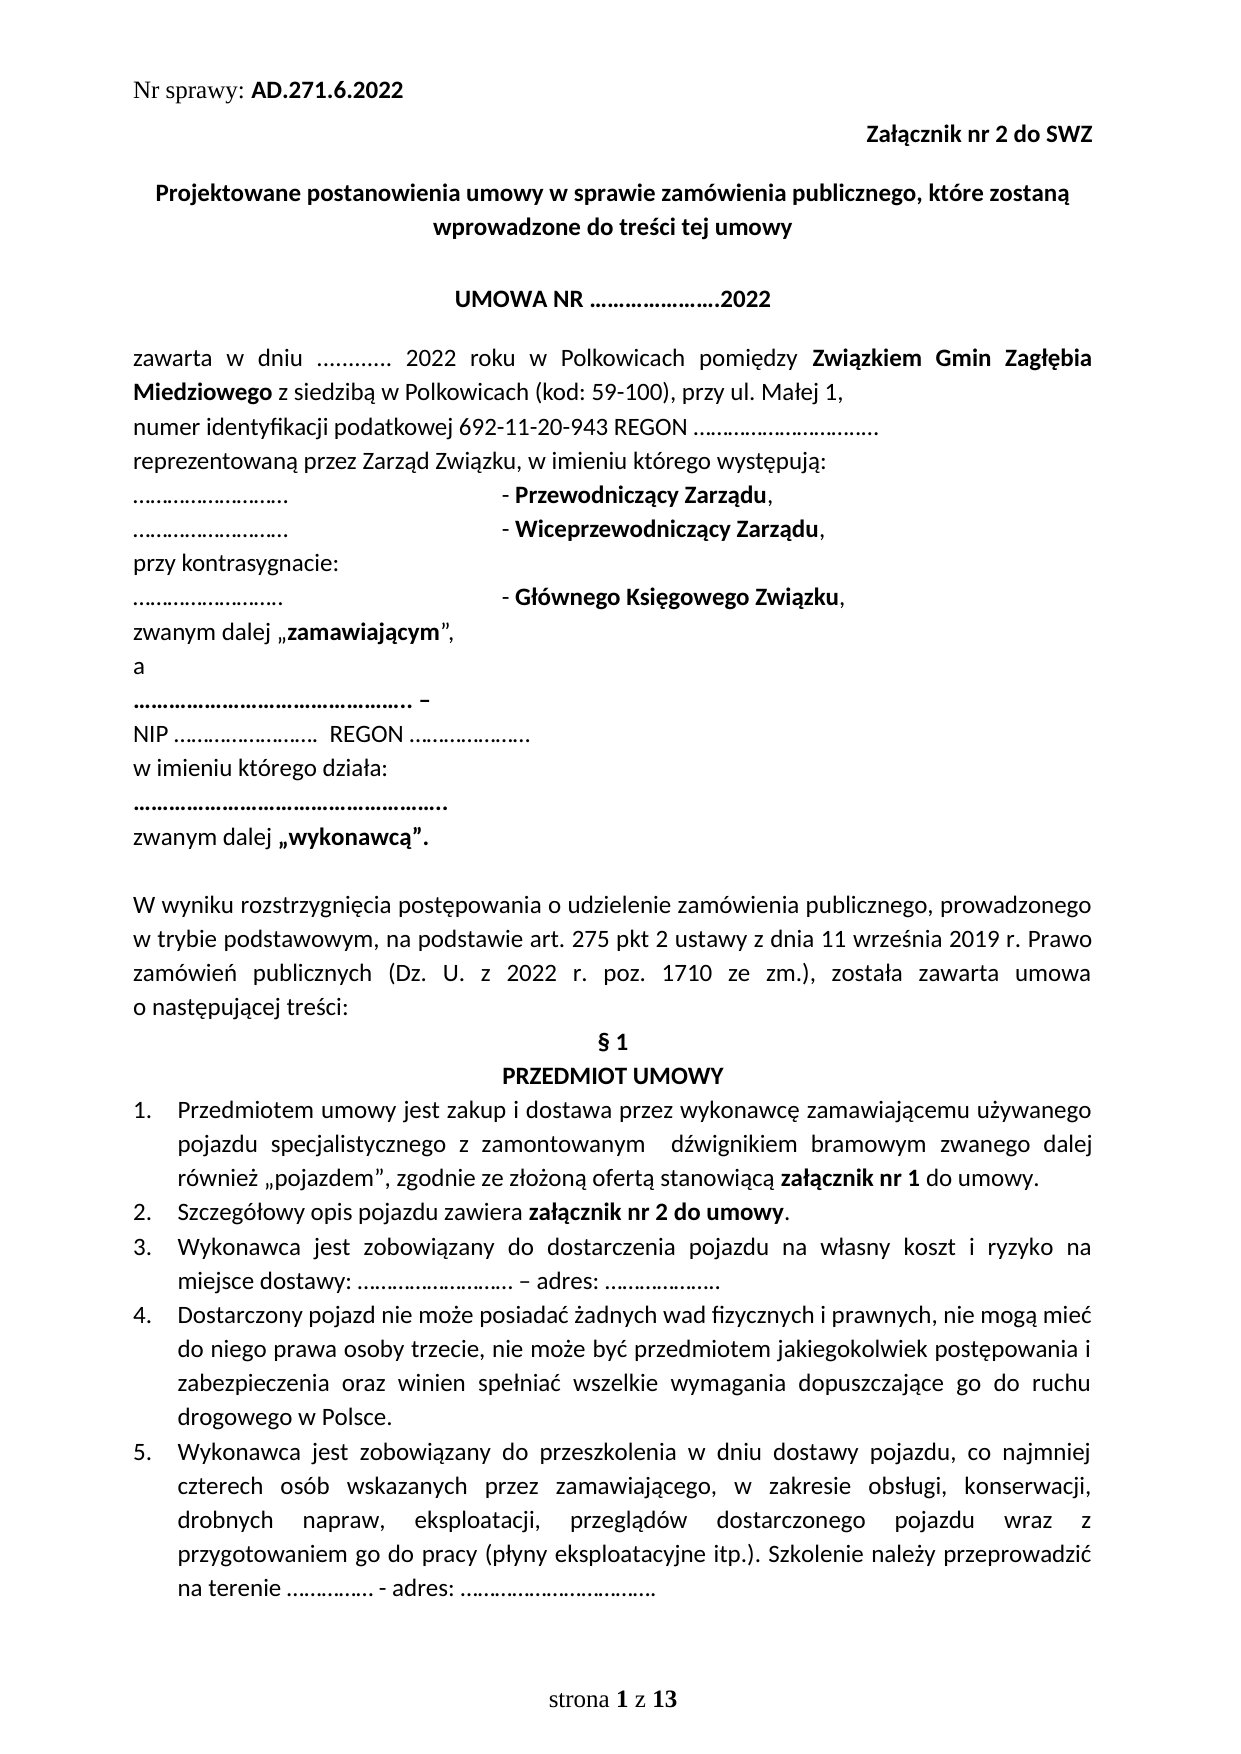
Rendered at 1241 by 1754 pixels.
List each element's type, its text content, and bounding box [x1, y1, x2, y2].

text numer identyfikacji podatkowej 692-11-20-943 REGON ………………………..… [133, 411, 1092, 441]
text …………………….. - Głównego Księgowego Związku, [133, 581, 1092, 612]
text ……………………… - Wiceprzewodniczący Zarządu, [133, 513, 1092, 544]
text zawarta w dniu ............ 2022 roku w Polkowicach pomiędzy Związkiem Gmin Zagłębia Miedziowego z siedzibą w Polkowicach (kod: 59-100), przy ul. Małej 1, [133, 342, 1092, 407]
text zwanym dalej „zamawiającym”, [133, 616, 1092, 646]
text przy kontrasygnacie: [133, 547, 1092, 578]
list PRZEDMIOT UMOWY [133, 1060, 1092, 1090]
list Szczegółowy opis pojazdu zawiera załącznik nr 2 do umowy. [133, 1196, 1092, 1227]
text Projektowane postanowienia umowy w sprawie zamówienia publicznego, które zostaną wprowadzone do treści tej umowy [133, 177, 1092, 242]
list Wykonawca jest zobowiązany do przeszkolenia w dniu dostawy pojazdu, co najmniej czterech osób wskazanych przez zamawiającego, w zakresie obsługi, konserwacji, drobnych napraw, eksploatacji, przeglądów dostarczonego pojazdu wraz z przygotowaniem go do pracy (płyny eksploatacyjne itp.). Szkolenie należy przeprowadzić na terenie …………… - adres: ……………………………. [133, 1436, 1092, 1603]
text …………………………………………….. [133, 786, 1092, 817]
list Wykonawca jest zobowiązany do dostarczenia pojazdu na własny koszt i ryzyko na miejsce dostawy: ……………………… – adres: ……………….. [133, 1231, 1092, 1295]
text a [133, 650, 1092, 680]
text zwanym dalej „wykonawcą”. [133, 821, 1092, 851]
text UMOWA NR ………………….2022 [133, 283, 1092, 314]
text ……………………………………….. – [133, 684, 1092, 714]
list Dostarczony pojazd nie może posiadać żadnych wad fizycznych i prawnych, nie mogą mieć do niego prawa osoby trzecie, nie może być przedmiotem jakiegokolwiek postępowania i zabezpieczenia oraz winien spełniać wszelkie wymagania dopuszczające go do ruchu drogowego w Polsce. [133, 1299, 1092, 1432]
text ……………………… - Przewodniczący Zarządu, [133, 479, 1092, 509]
text W wyniku rozstrzygnięcia postępowania o udzielenie zamówienia publicznego, prowadzonego w trybie podstawowym, na podstawie art. 275 pkt 2 ustawy z dnia 11 września 2019 r. Prawo zamówień publicznych (Dz. U. z 2022 r. poz. 1710 ze zm.), została zawarta umowa o następującej treści: [133, 889, 1092, 1022]
list Przedmiotem umowy jest zakup i dostawa przez wykonawcę zamawiającemu używanego pojazdu specjalistycznego z zamontowanym dźwignikiem bramowym zwanego dalej również „pojazdem”, zgodnie ze złożoną ofertą stanowiącą załącznik nr 1 do umowy. [133, 1094, 1092, 1193]
text § 1 [133, 1026, 1092, 1056]
text reprezentowaną przez Zarząd Związku, w imieniu którego występują: [133, 445, 1092, 475]
text Załącznik nr 2 do SWZ [133, 118, 1092, 149]
text w imieniu którego działa: [133, 752, 1092, 783]
text NIP ……………………. REGON ………………… [133, 718, 1092, 749]
